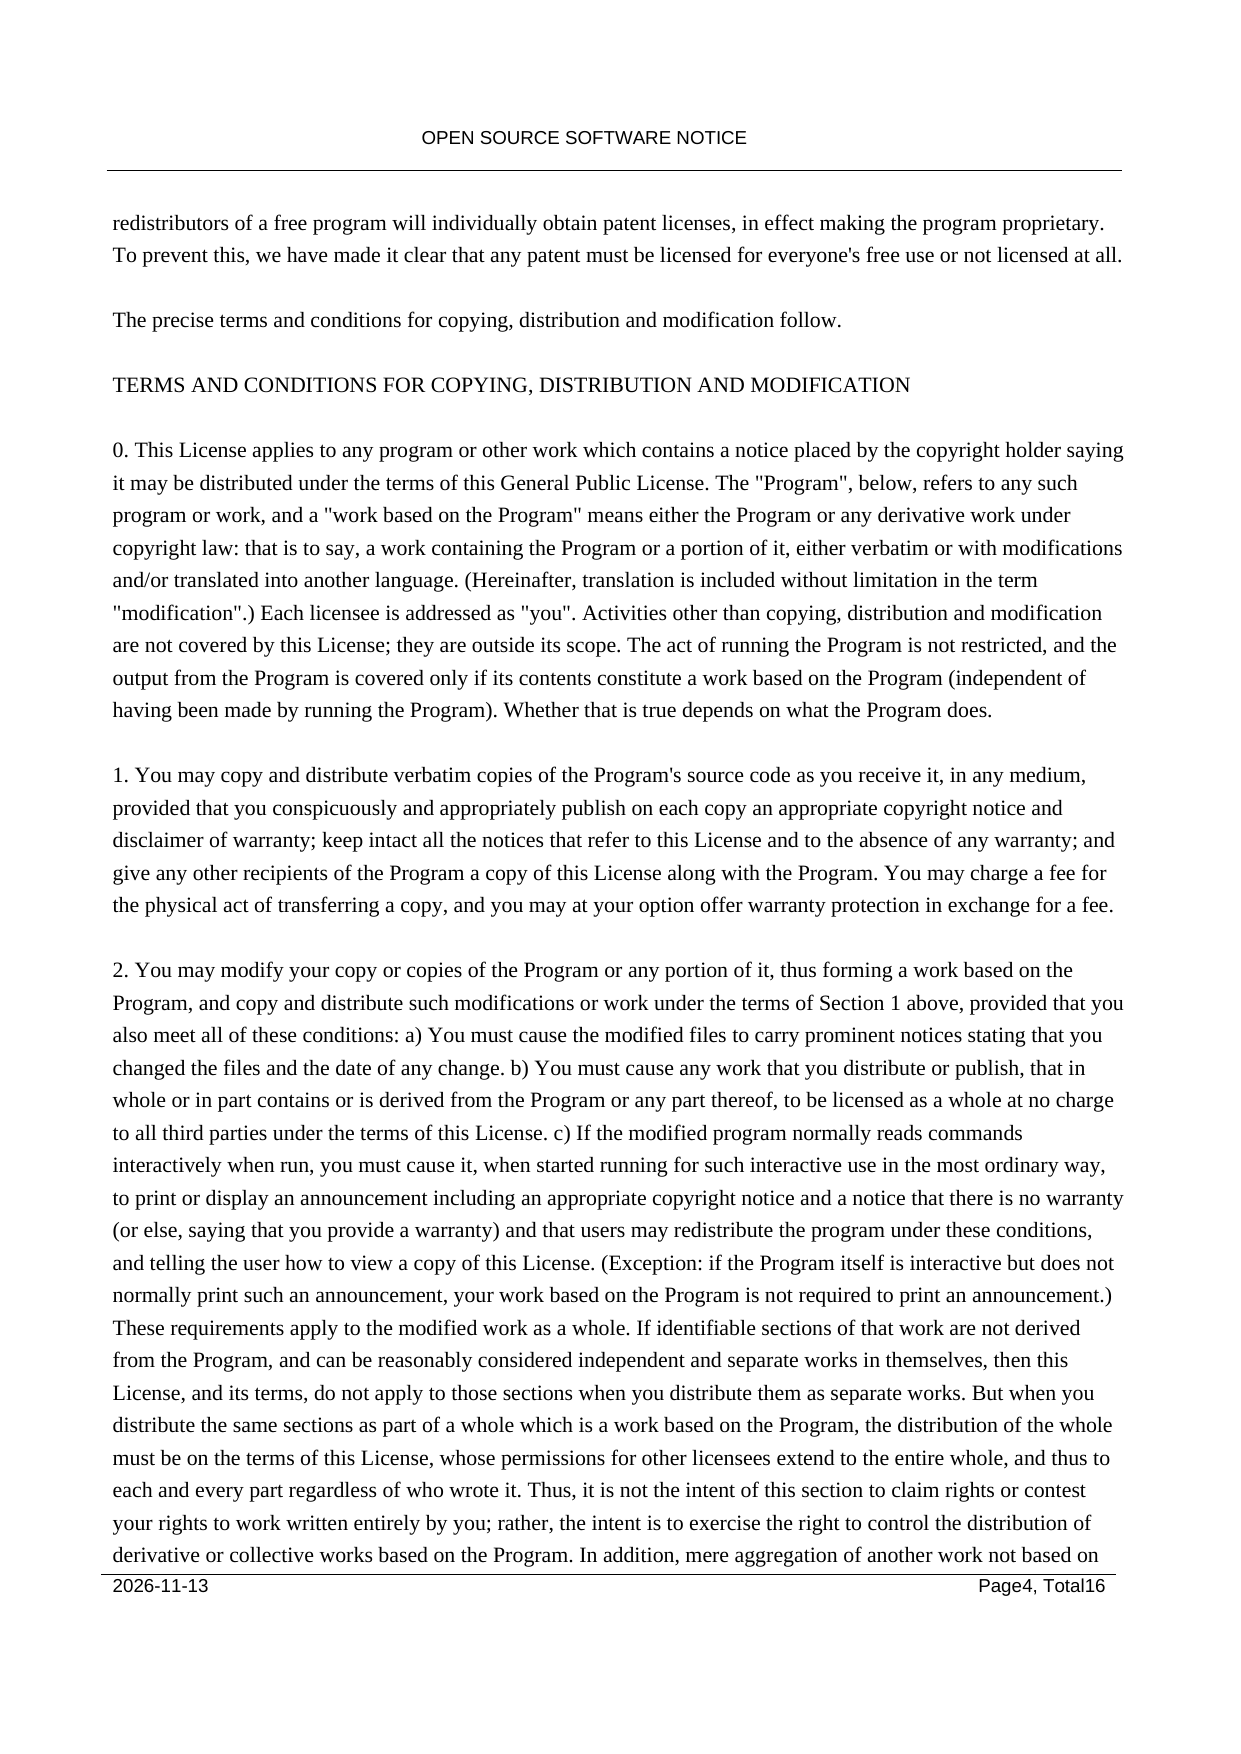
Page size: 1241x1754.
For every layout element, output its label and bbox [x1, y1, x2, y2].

text [112, 206, 1128, 1571]
